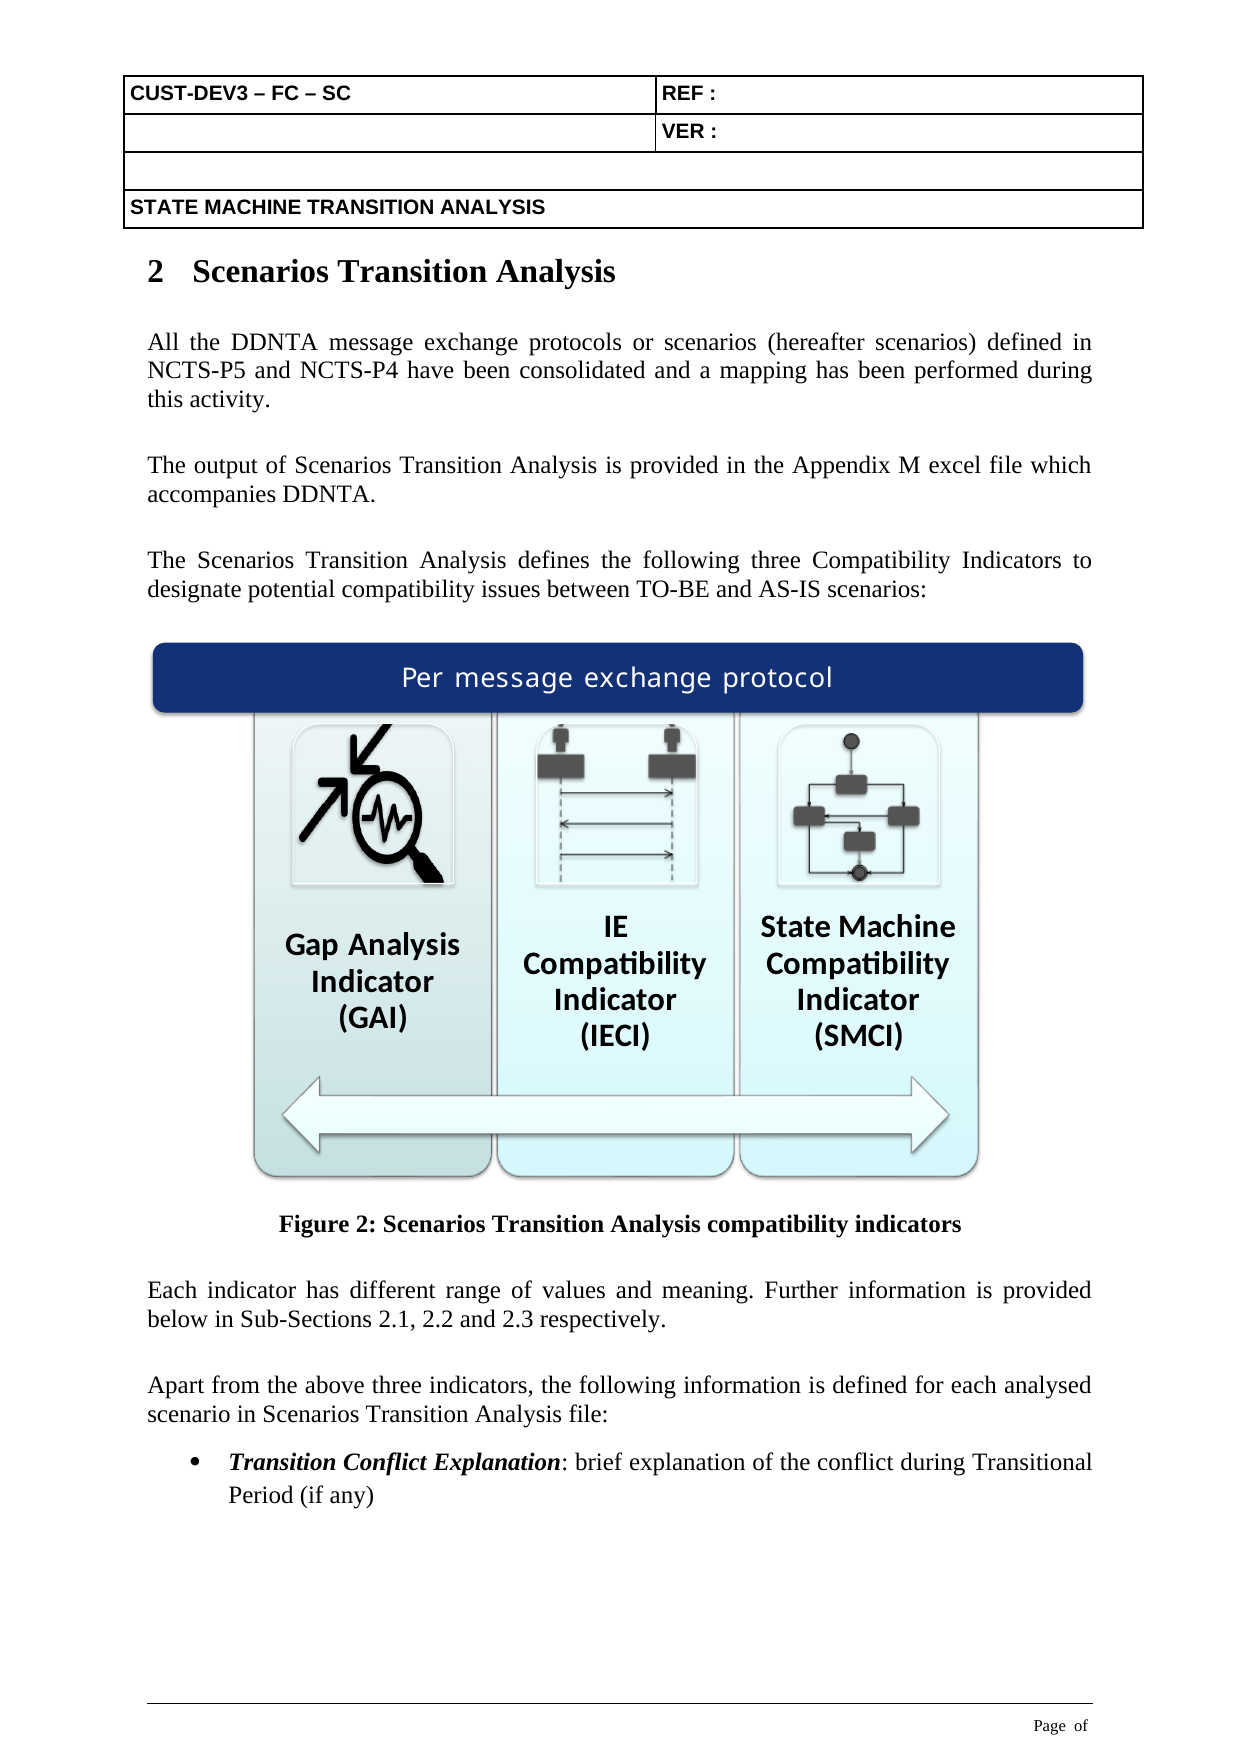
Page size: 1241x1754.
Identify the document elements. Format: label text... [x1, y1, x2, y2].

text Figure 2: Scenarios Transition Analysis compatibility indicators [147, 1209, 1093, 1238]
text The Scenarios Transition Analysis defines the following three Compatibility Indicators to designate potential compatibility issues between TO-BE and AS-IS scenarios: [147, 545, 1093, 603]
text Apart from the above three indicators, the following information is defined for each analysed scenario in Scenarios Transition Analysis file: [147, 1370, 1093, 1428]
list Transition Conflict Explanation: brief explanation of the conflict during Transitional Period (if any) [191, 1447, 1093, 1508]
subtitle Scenarios Transition Analysis [147, 251, 1093, 289]
text Each indicator has different range of values and meaning. Further information is provided below in Sub-Sections 2.1, 2.2 and 2.3 respectively. [147, 1275, 1093, 1333]
text The output of Scenarios Transition Analysis is provided in the Appendix M excel file which accompanies DDNTA. [147, 450, 1093, 508]
text All the DDNTA message exchange protocols or scenarios (hereafter scenarios) defined in NCTS-P5 and NCTS-P4 have been consolidated and a mapping has been performed during this activity. [147, 327, 1093, 413]
